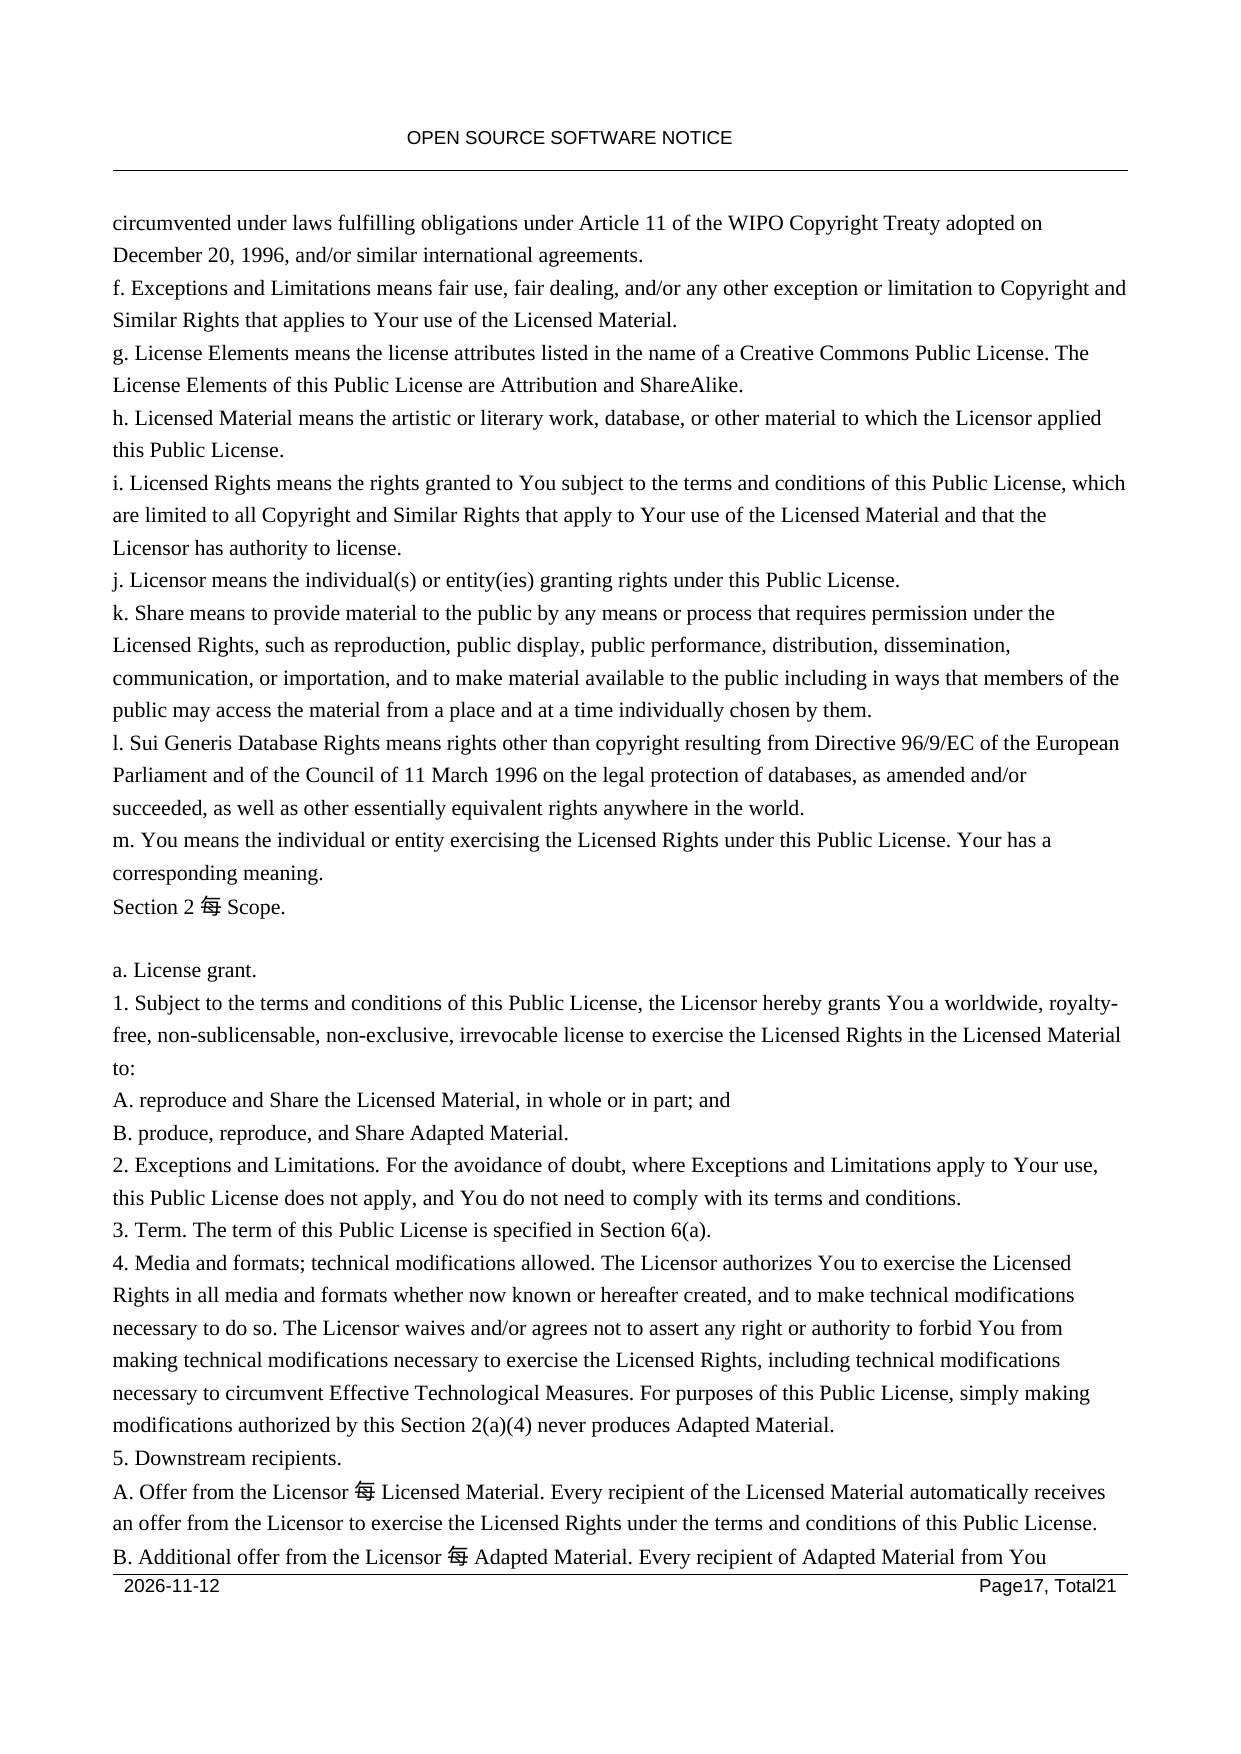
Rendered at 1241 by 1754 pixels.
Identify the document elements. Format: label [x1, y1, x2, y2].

text [112, 206, 1128, 1571]
